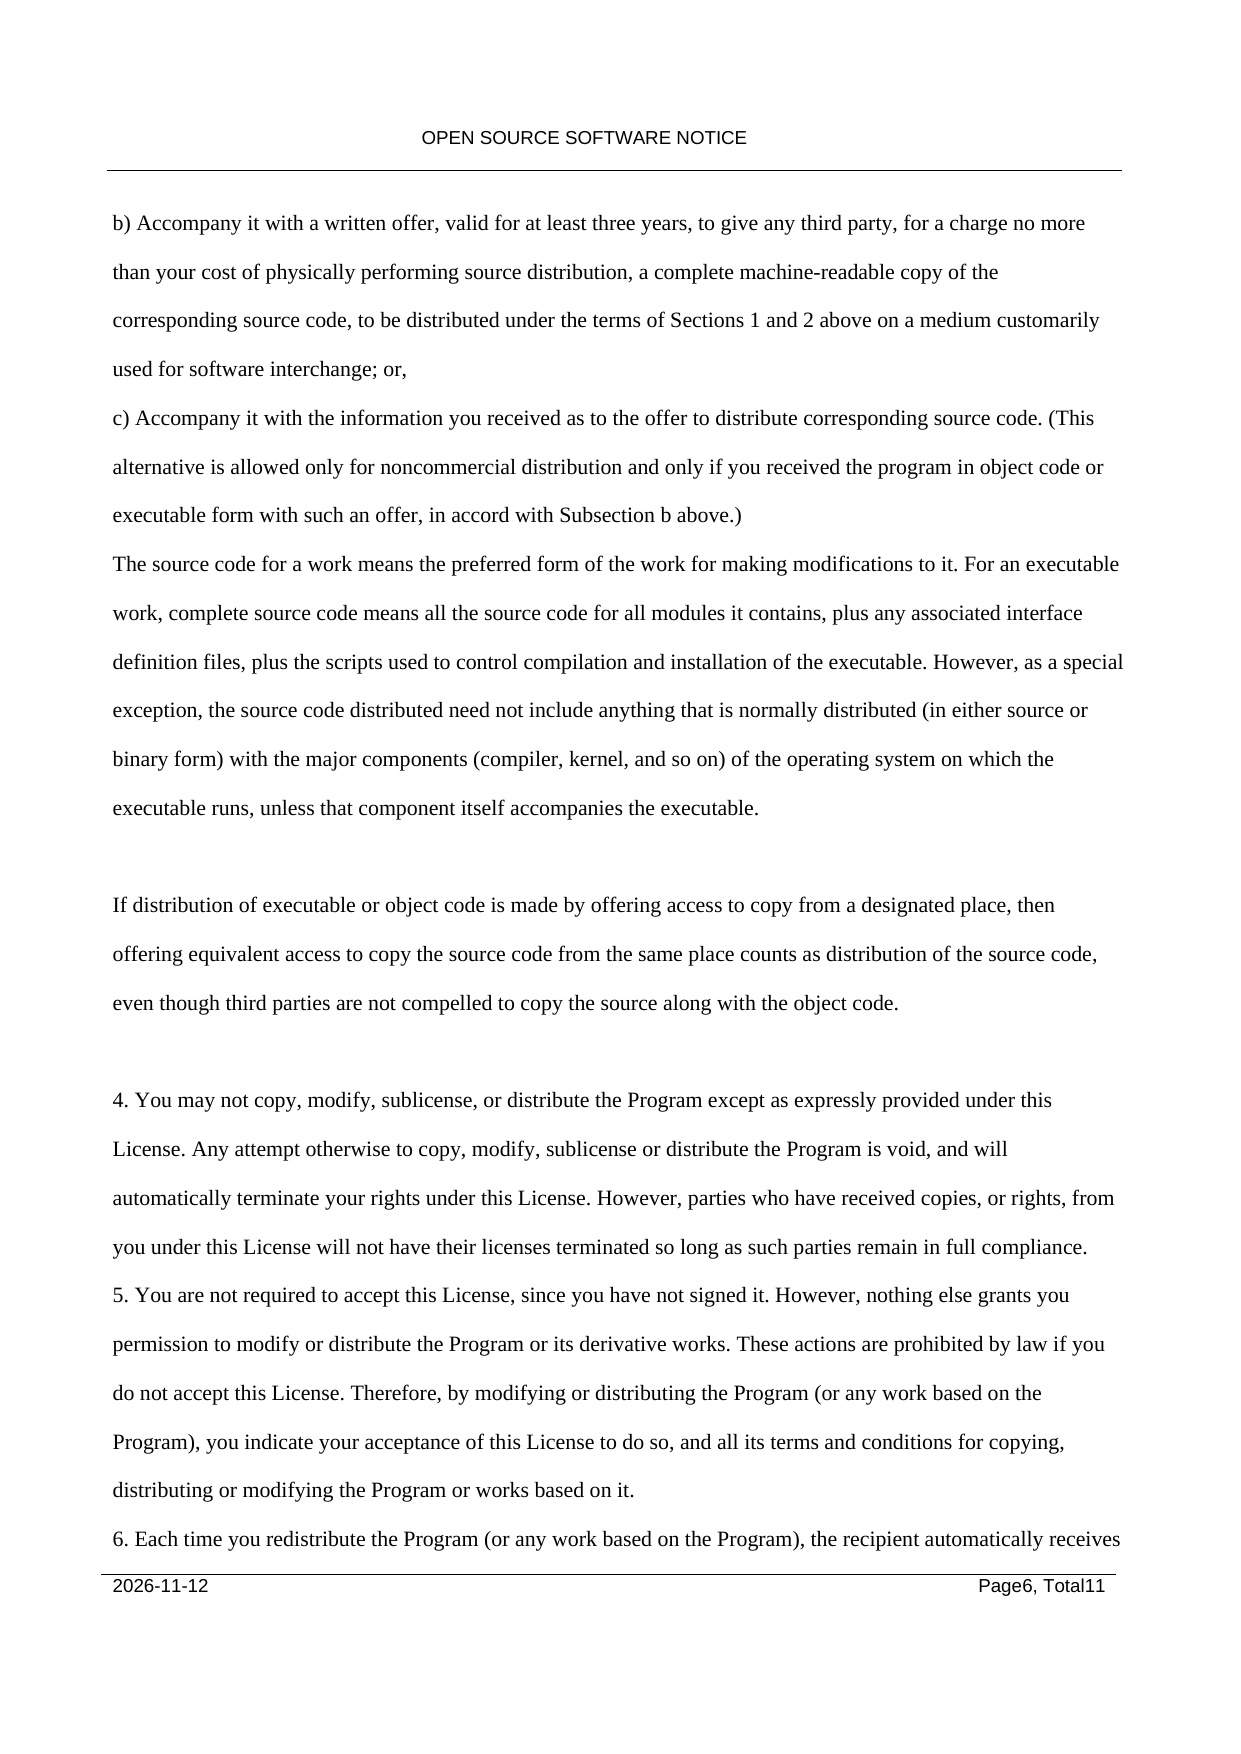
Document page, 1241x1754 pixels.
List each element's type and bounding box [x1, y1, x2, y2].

text [112, 206, 1128, 1555]
